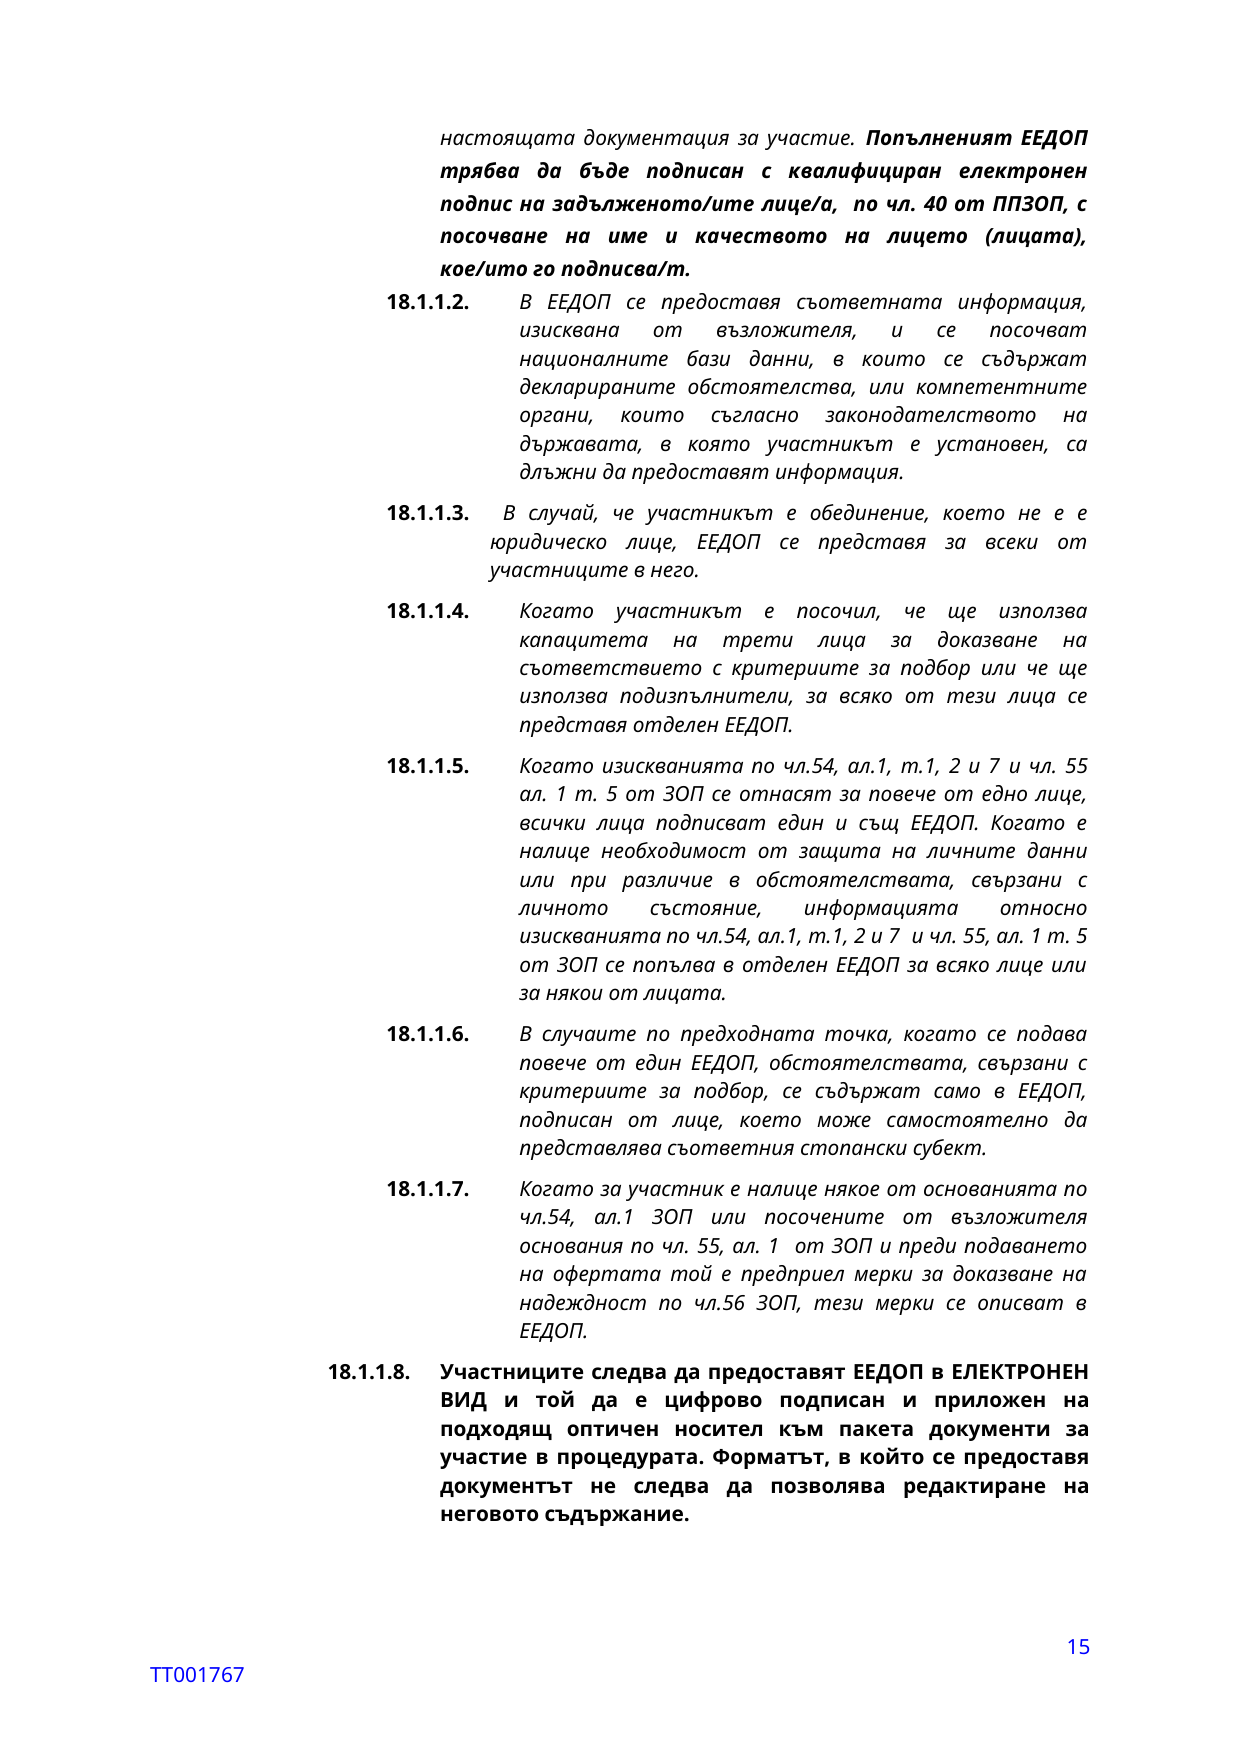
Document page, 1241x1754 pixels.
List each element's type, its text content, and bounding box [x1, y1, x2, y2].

list Когато за участник е налице някое от основанията по чл.54, ал.1 ЗОП или посочените от възложителя основания по чл. 55, ал. 1 от ЗОП и преди подаването на офертата той е предприел мерки за доказване на надеждност по чл.56 ЗОП, тези мерки се описват в ЕЕДОП. [386, 1174, 1090, 1345]
list Участниците следва да предоставят ЕЕДОП в ЕЛЕКТРОНЕН ВИД и той да е цифрово подписан и приложен на подходящ оптичен носител към пакета документи за участие в процедурата. Форматът, в който се предоставя документът не следва да позволява редактиране на неговото съдържание. [327, 1357, 1090, 1528]
list В ЕЕДОП се предоставя съответната информация, изисквана от възложителя, и се посочват националните бази данни, в които се съдържат декларираните обстоятелства, или компетентните органи, които съгласно законодателството на държавата, в която участникът е установен, са длъжни да предоставят информация. [386, 287, 1090, 486]
list Когато участникът е посочил, че ще използва капацитета на трети лица за доказване на съответствието с критериите за подбор или че ще използва подизпълнители, за всяко от тези лица се представя отделен ЕЕДОП. [386, 596, 1090, 738]
list В случаите по предходната точка, когато се подава повече от един ЕЕДОП, обстоятелствата, свързани с критериите за подбор, се съдържат само в ЕЕДОП, подписан от лице, което може самостоятелно да представлява съответния стопански субект. [386, 1019, 1090, 1162]
list В случай, че участникът е обединение, което не е е юридическо лице, ЕЕДОП се представя за всеки от участниците в него. [386, 498, 1090, 584]
list Когато изискванията по чл.54, ал.1, т.1, 2 и 7 и чл. 55 ал. 1 т. 5 от ЗОП се отнасят за повече от едно лице, всички лица подписват един и същ ЕЕДОП. Когато е налице необходимост от защита на личните данни или при различие в обстоятелствата, свързани с личното състояние, информацията относно изискванията по чл.54, ал.1, т.1, 2 и 7 и чл. 55, ал. 1 т. 5 от ЗОП се попълва в отделен ЕЕДОП за всяко лице или за някои от лицата. [386, 751, 1090, 1007]
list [327, 118, 1090, 283]
